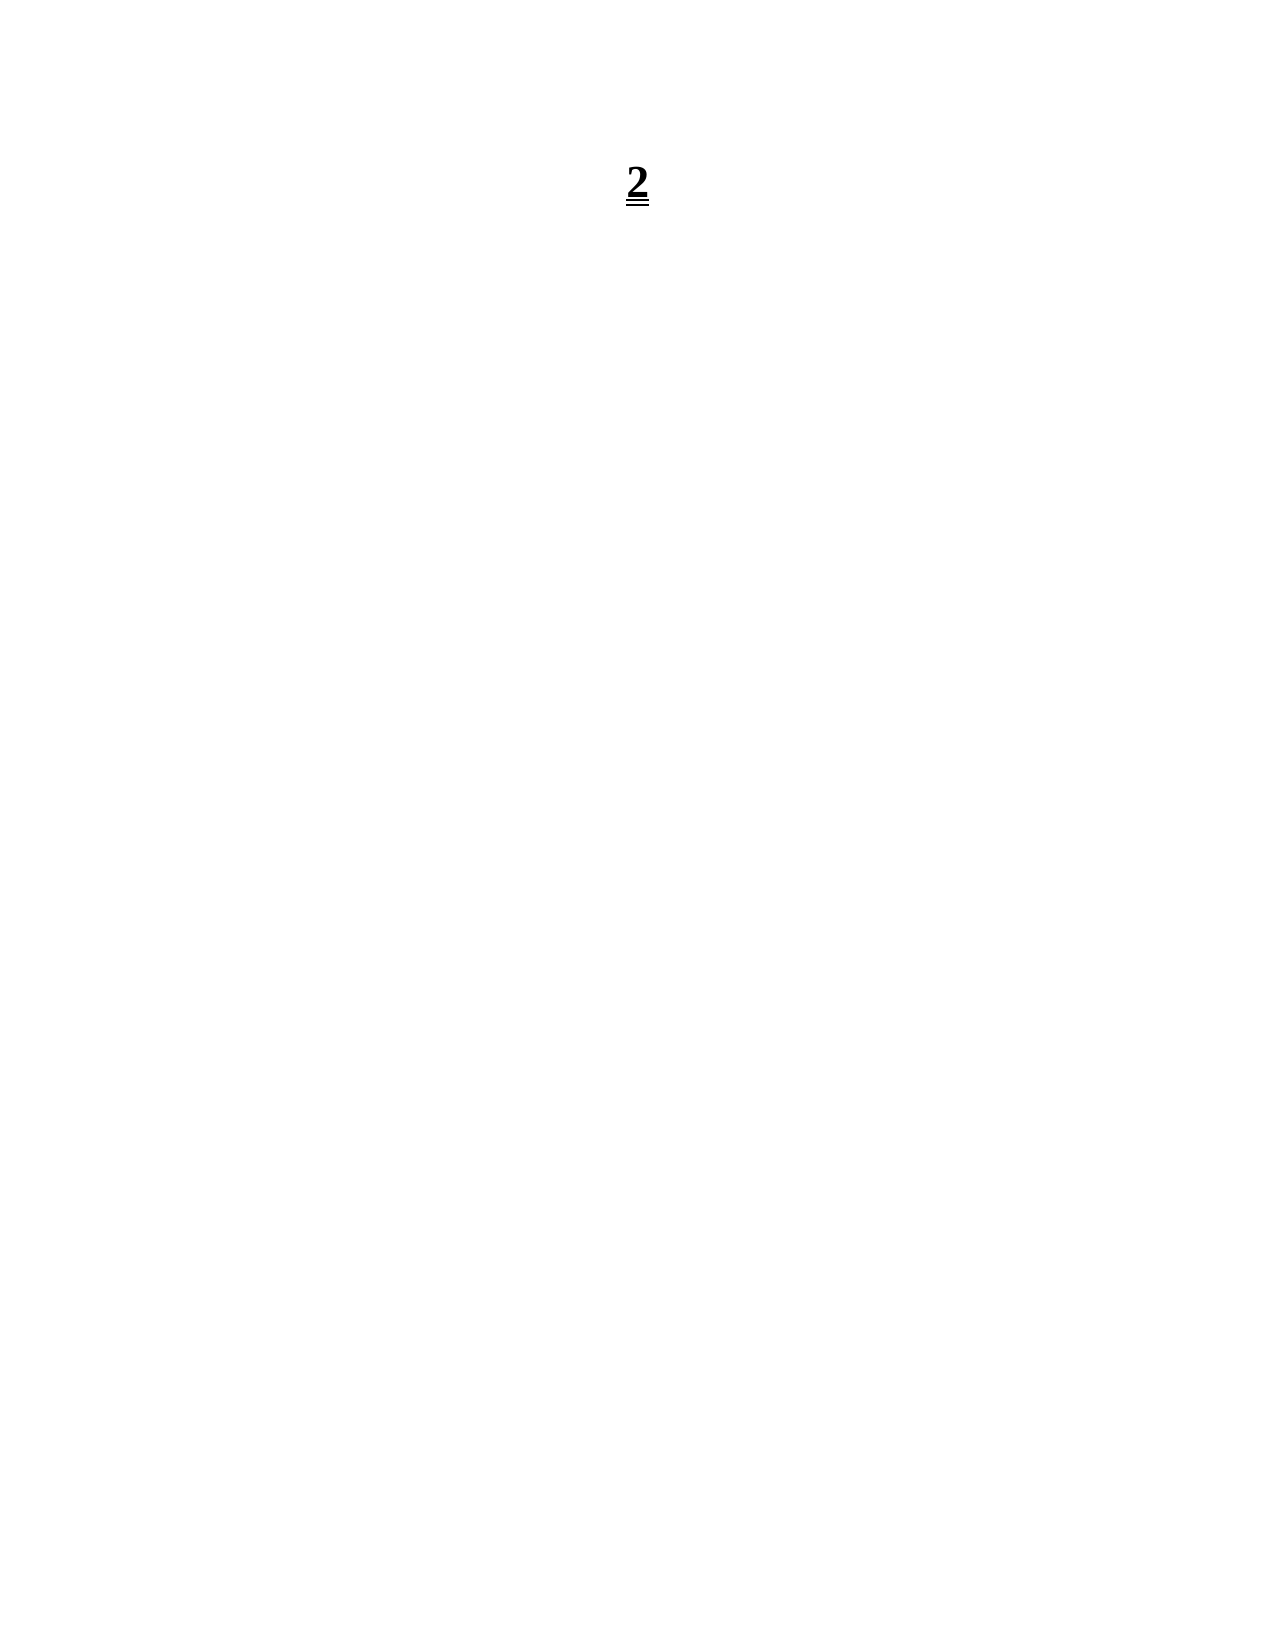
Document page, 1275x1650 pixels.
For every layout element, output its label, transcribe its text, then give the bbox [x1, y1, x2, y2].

subtitle 2 [150, 154, 1125, 207]
